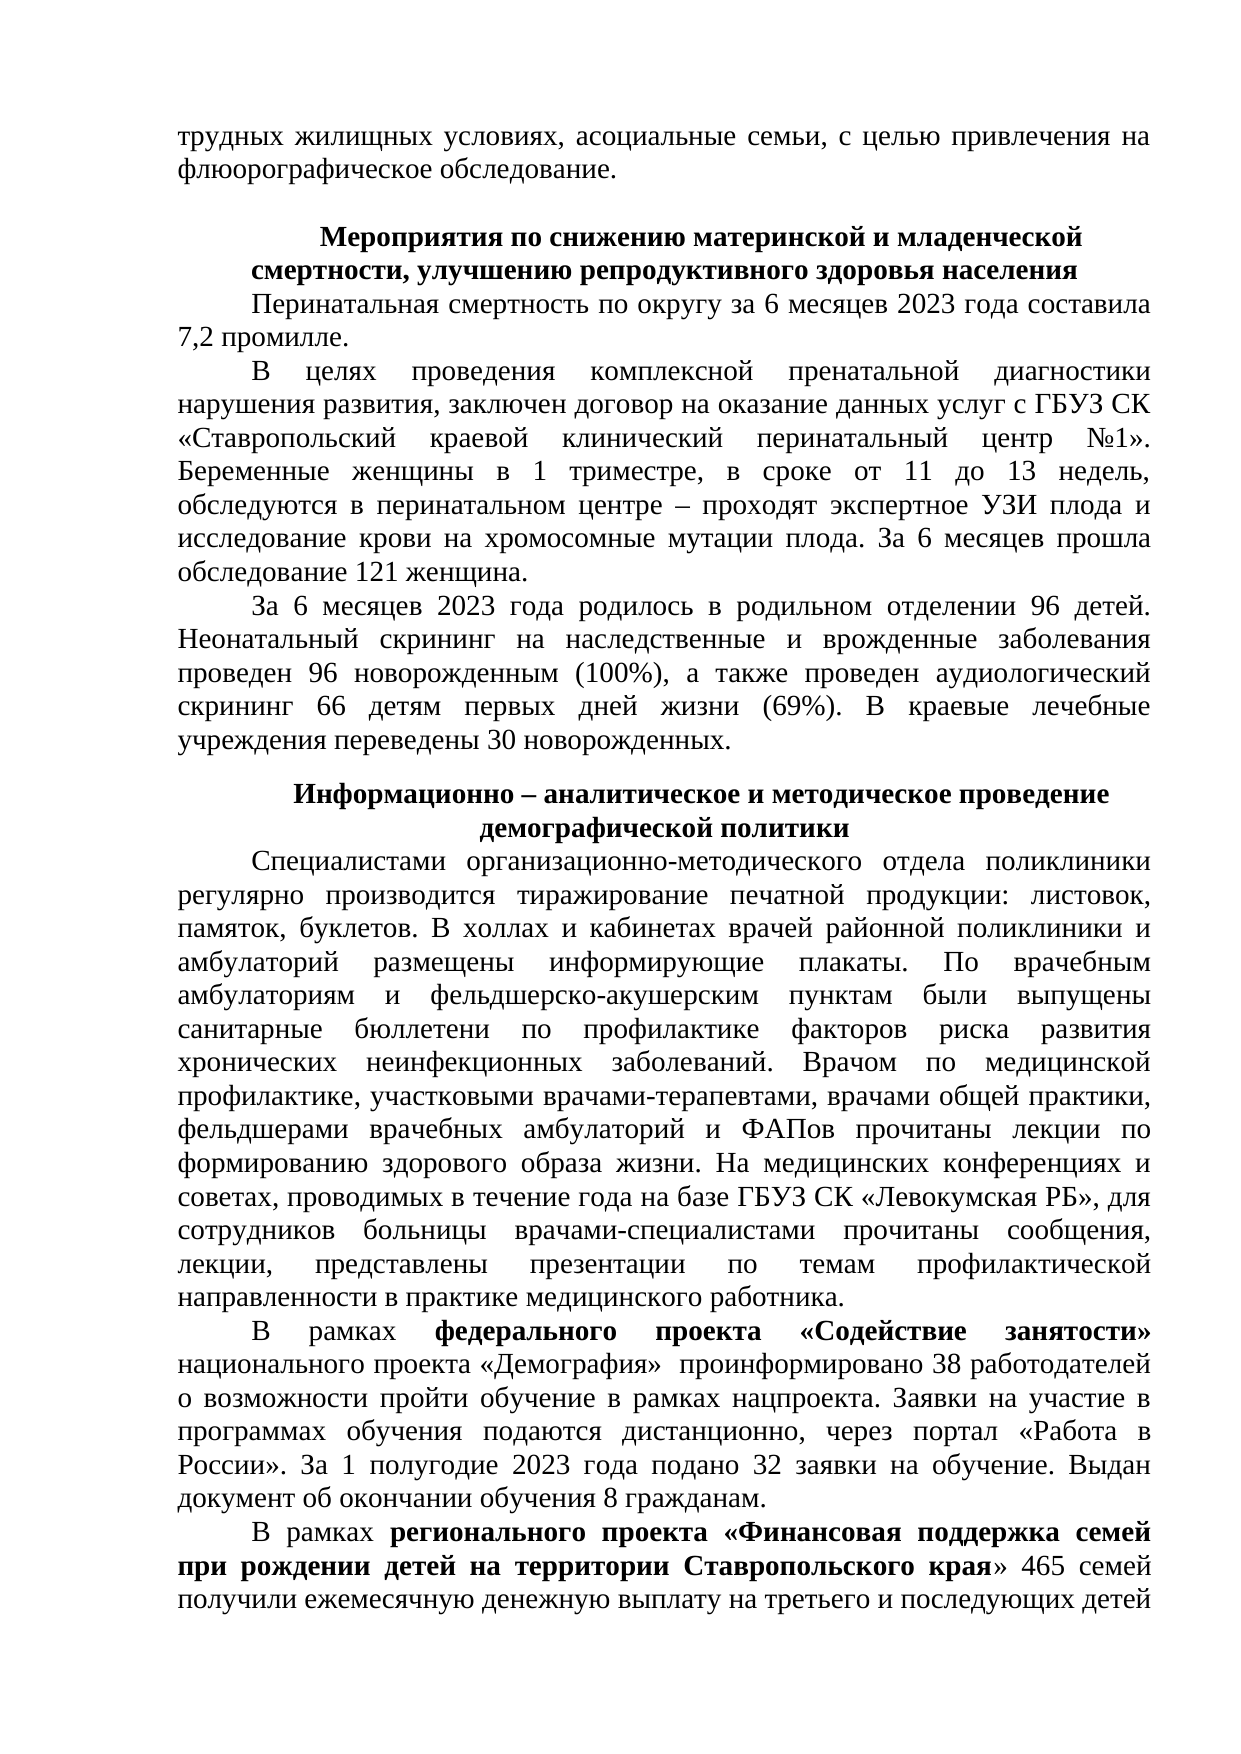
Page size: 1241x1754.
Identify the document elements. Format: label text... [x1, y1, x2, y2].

text За 6 месяцев 2023 года родилось в родильном отделении 96 детей. Неонатальный скрининг на наследственные и врожденные заболевания проведен 96 новорожденным (100%), а также проведен аудиологический скрининг 66 детям первых дней жизни (69%). В краевые лечебные учреждения переведены 30 новорожденных. [177, 588, 1152, 755]
text Мероприятия по снижению материнской и младенческой смертности, улучшению репродуктивного здоровья населения [177, 219, 1152, 286]
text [177, 118, 1152, 185]
text Специалистами организационно-методического отдела поликлиники регулярно производится тиражирование печатной продукции: листовок, памяток, буклетов. В холлах и кабинетах врачей районной поликлиники и амбулаторий размещены информирующие плакаты. По врачебным амбулаториям и фельдшерско-акушерским пунктам были выпущены санитарные бюллетени по профилактике факторов риска развития хронических неинфекционных заболеваний. Врачом по медицинской профилактике, участковыми врачами-терапевтами, врачами общей практики, фельдшерами врачебных амбулаторий и ФАПов прочитаны лекции по формированию здорового образа жизни. На медицинских конференциях и советах, проводимых в течение года на базе ГБУЗ СК «Левокумская РБ», для сотрудников больницы врачами-специалистами прочитаны сообщения, лекции, представлены презентации по темам профилактической направленности в практике медицинского работника. [177, 843, 1152, 1313]
text Информационно – аналитическое и методическое проведение демографической политики [177, 776, 1152, 843]
text В рамках федерального проекта «Содействие занятости» национального проекта «Демография» проинформировано 38 работодателей о возможности пройти обучение в рамках нацпроекта. Заявки на участие в программах обучения подаются дистанционно, через портал «Работа в России». За 1 полугодие 2023 года подано 32 заявки на обучение. Выдан документ об окончании обучения 8 гражданам. [177, 1313, 1152, 1514]
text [177, 1514, 1152, 1615]
text В целях проведения комплексной пренатальной диагностики нарушения развития, заключен договор на оказание данных услуг с ГБУЗ СК «Ставропольский краевой клинический перинатальный центр №1». Беременные женщины в 1 триместре, в сроке от 11 до 13 недель, обследуются в перинатальном центре – проходят экспертное УЗИ плода и исследование крови на хромосомные мутации плода. За 6 месяцев прошла обследование 121 женщина. [177, 353, 1152, 588]
text Перинатальная смертность по округу за 6 месяцев 2023 года составила 7,2 промилле. [177, 286, 1152, 353]
